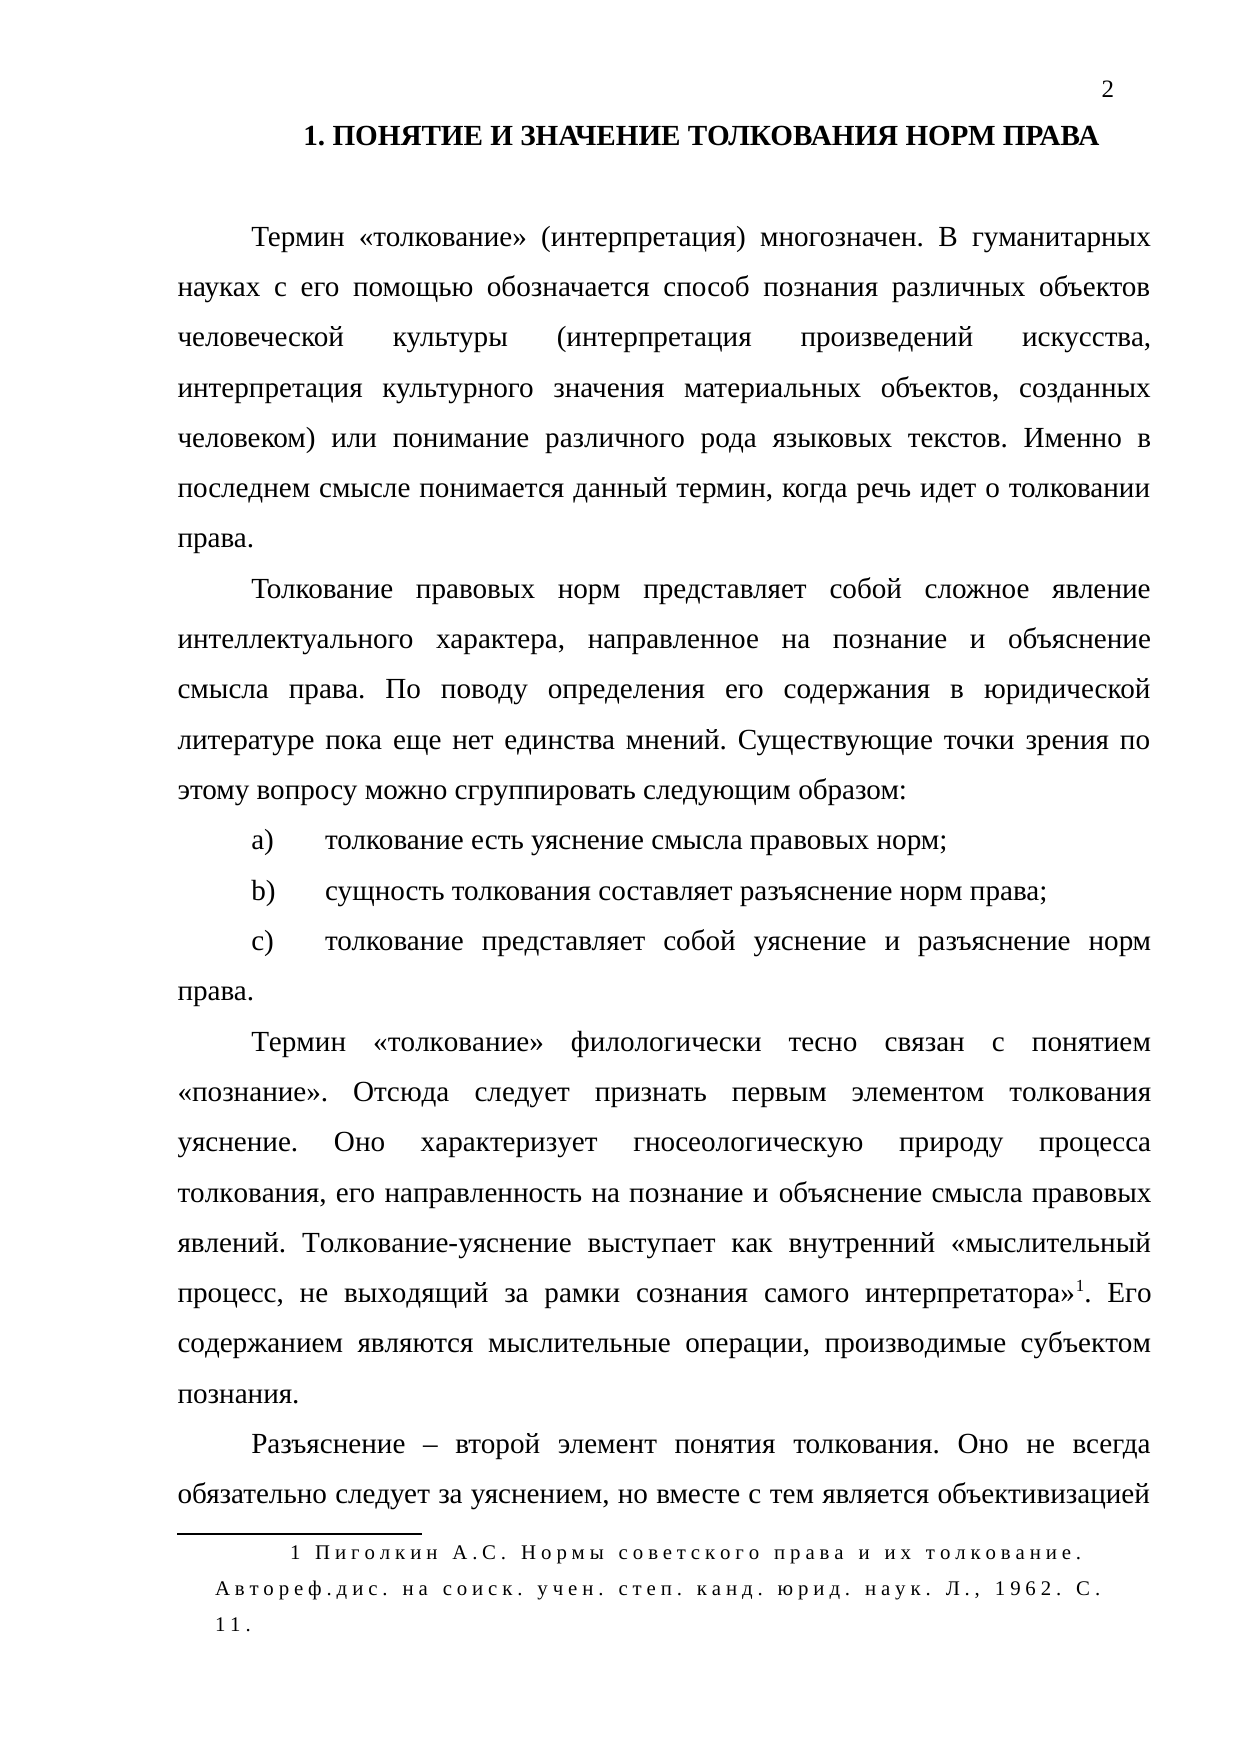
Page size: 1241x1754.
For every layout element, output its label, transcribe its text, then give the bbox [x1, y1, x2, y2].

text Термин «толкование» (интерпретация) многозначен. В гуманитарных науках с его помощью обозначается способ познания различных объектов человеческой культуры (интерпретация произведений искусства, интерпретация культурного значения материальных объектов, созданных человеком) или понимание различного рода языковых текстов. Именно в последнем смысле понимается данный термин, когда речь идет о толковании права. [177, 219, 1152, 554]
list толкование есть уяснение смысла правовых норм; [177, 822, 1152, 856]
list толкование представляет собой уяснение и разъяснение норм права. [177, 923, 1152, 1007]
text Термин «толкование» филологически тесно связан с понятием «познание». Отсюда следует признать первым элементом толкования уяснение. Оно характеризует гносеологическую природу процесса толкования, его направленность на познание и объяснение смысла правовых явлений. Толкование-уяснение выступает как внутренний «мыслительный процесс, не выходящий за рамки сознания самого интерпретатора». Его содержанием являются мыслительные операции, производимые субъектом познания. [177, 1024, 1152, 1409]
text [177, 1426, 1152, 1510]
text 1. ПОНЯТИЕ И ЗНАЧЕНИЕ ТОЛКОВАНИЯ НОРМ ПРАВА [177, 118, 1152, 152]
text Толкование правовых норм представляет собой сложное явление интеллектуального характера, направленное на познание и объяснение смысла права. По поводу определения его содержания в юридической литературе пока еще нет единства мнений. Существующие точки зрения по этому вопросу можно сгруппировать следующим образом: [177, 571, 1152, 806]
list сущность толкования составляет разъяснение норм права; [177, 873, 1152, 906]
